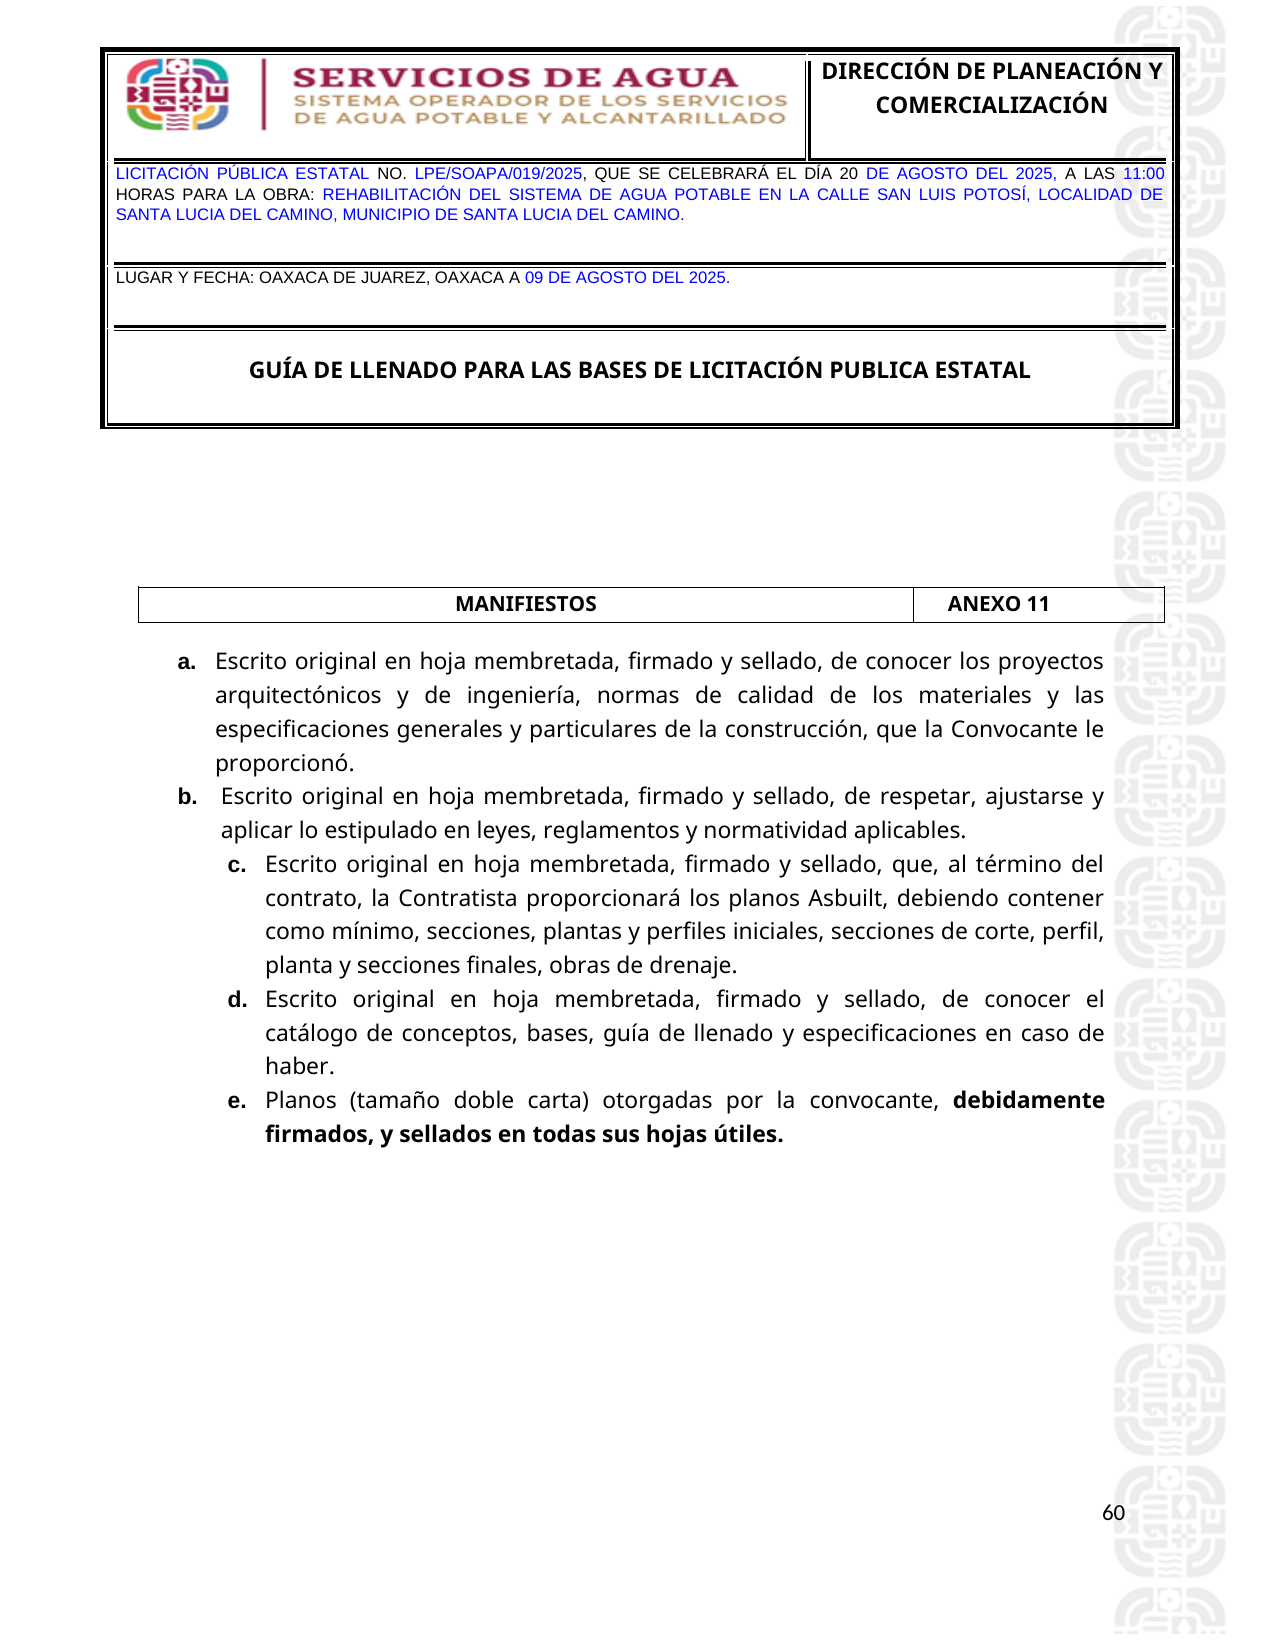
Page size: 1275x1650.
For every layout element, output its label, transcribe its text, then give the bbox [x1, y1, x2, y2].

list Escrito original en hoja membretada, firmado y sellado, que, al término del contrato, la Contratista proporcionará los planos Asbuilt, debiendo contener como mínimo, secciones, plantas y perfiles iniciales, secciones de corte, perfil, planta y secciones finales, obras de drenaje. [227, 848, 1105, 980]
picture [1099, 6, 1229, 1634]
table_header MANIFIESTOS [139, 588, 913, 622]
picture [1100, 190, 1107, 199]
list Escrito original en hoja membretada, firmado y sellado, de conocer el catálogo de conceptos, bases, guía de llenado y especificaciones en caso de haber. [227, 983, 1105, 1082]
list Escrito original en hoja membretada, firmado y sellado, de respetar, ajustarse y aplicar lo estipulado en leyes, reglamentos y normatividad aplicables. [177, 780, 1105, 845]
list Escrito original en hoja membretada, firmado y sellado, de conocer los proyectos arquitectónicos y de ingeniería, normas de calidad de los materiales y las especificaciones generales y particulares de la construcción, que la Convocante le proporcionó. [177, 623, 1105, 778]
table_header ANEXO 11 [914, 588, 1164, 622]
picture [122, 55, 796, 143]
list Planos (tamaño doble carta) otorgadas por la convocante, debidamente firmados, y sellados en todas sus hojas útiles. [227, 1084, 1105, 1149]
picture [1099, 52, 1175, 427]
